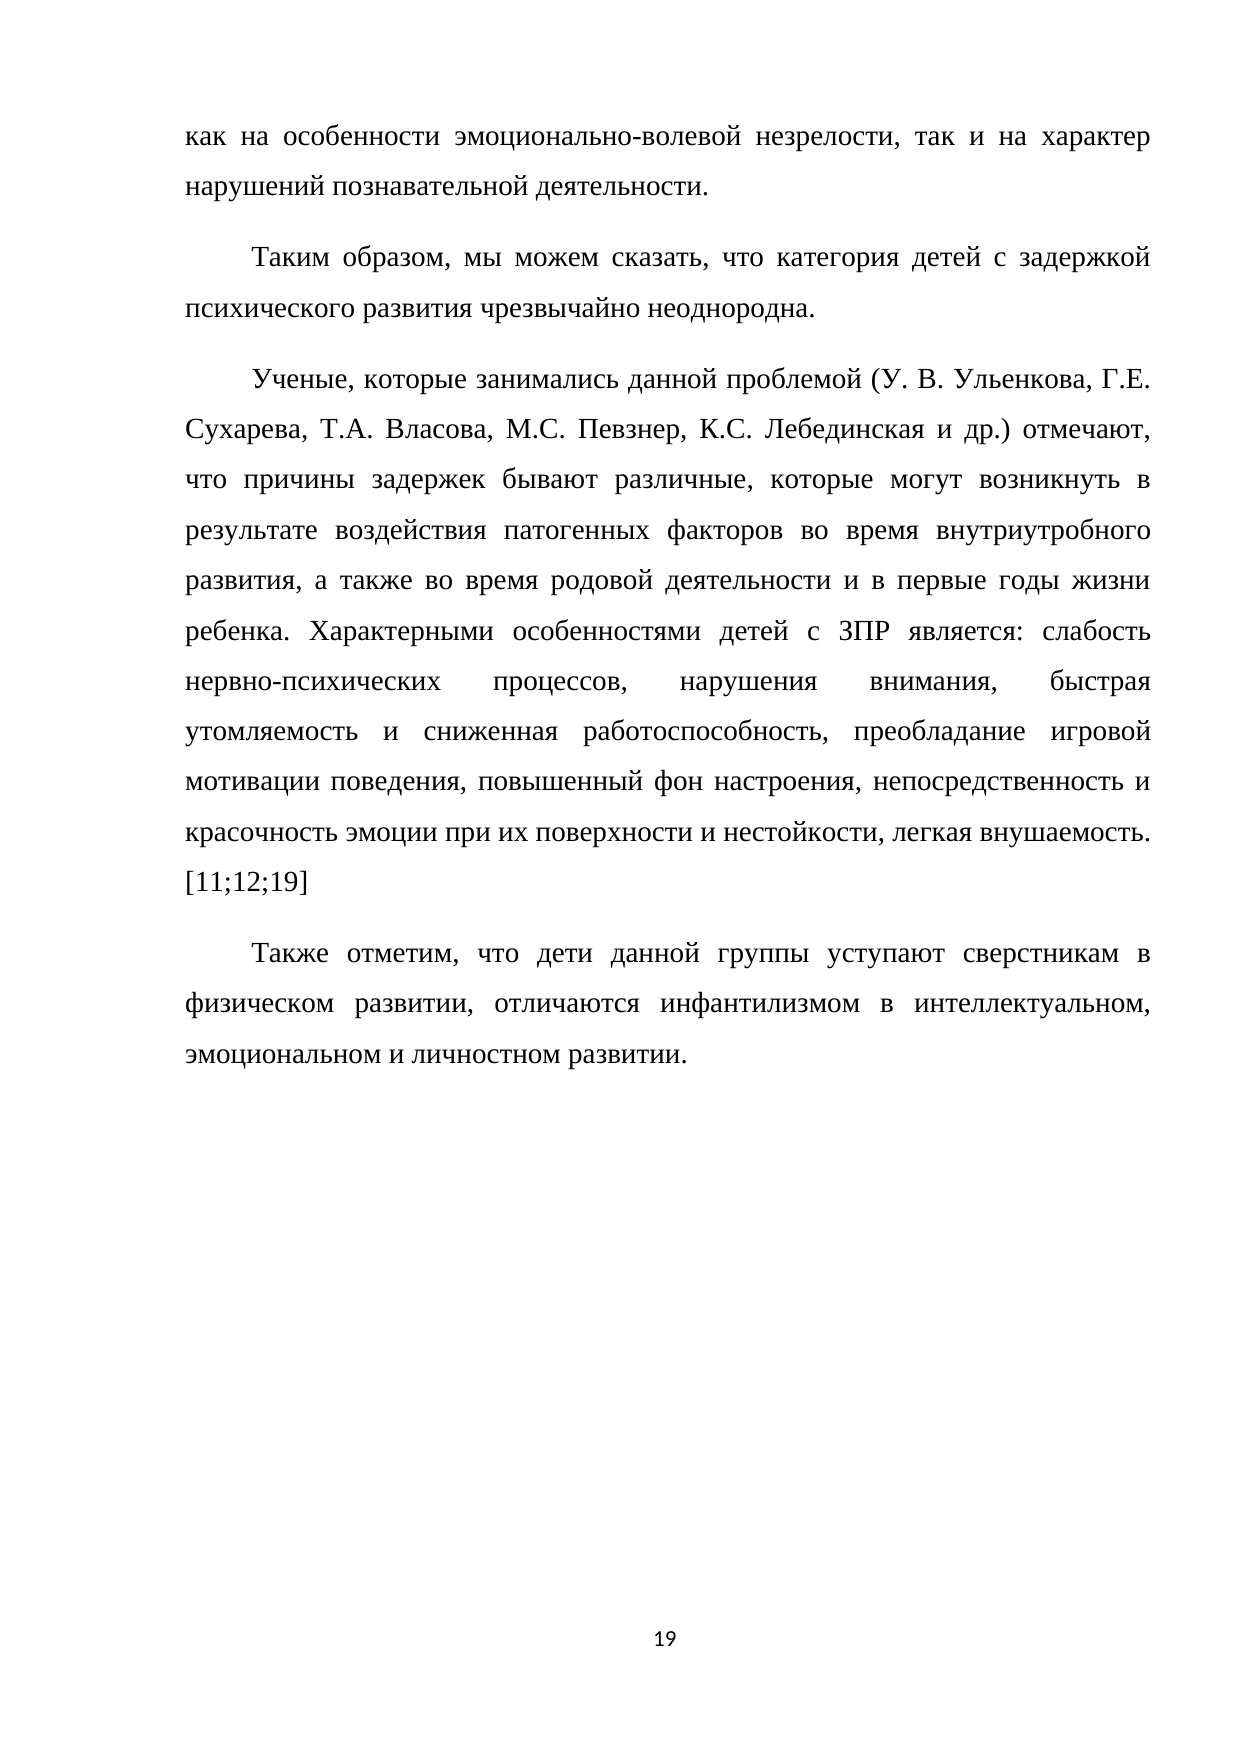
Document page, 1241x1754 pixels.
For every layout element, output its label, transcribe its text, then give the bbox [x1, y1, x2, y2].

text Также отметим, что дети данной группы уступают сверстникам в физическом развитии, отличаются инфантилизмом в интеллектуальном, эмоциональном и личностном развитии. [185, 935, 1152, 1069]
text Ученые, которые занимались данной проблемой (У. В. Ульенкова, Г.Е. Сухарева, Т.А. Власова, М.С. Певзнер, К.С. Лебединская и др.) отмечают, что причины задержек бывают различные, которые могут возникнуть в результате воздействия патогенных факторов во время внутриутробного развития, а также во время родовой деятельности и в первые годы жизни ребенка. Характерными особенностями детей с ЗПР является: слабость нервно-психических процессов, нарушения внимания, быстрая утомляемость и сниженная работоспособность, преобладание игровой мотивации поведения, повышенный фон настроения, непосредственность и красочность эмоции при их поверхности и нестойкости, легкая внушаемость. [11;12;19] [185, 361, 1152, 898]
text Таким образом, мы можем сказать, что категория детей с задержкой психического развития чрезвычайно неоднородна. [185, 239, 1152, 323]
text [185, 118, 1152, 202]
